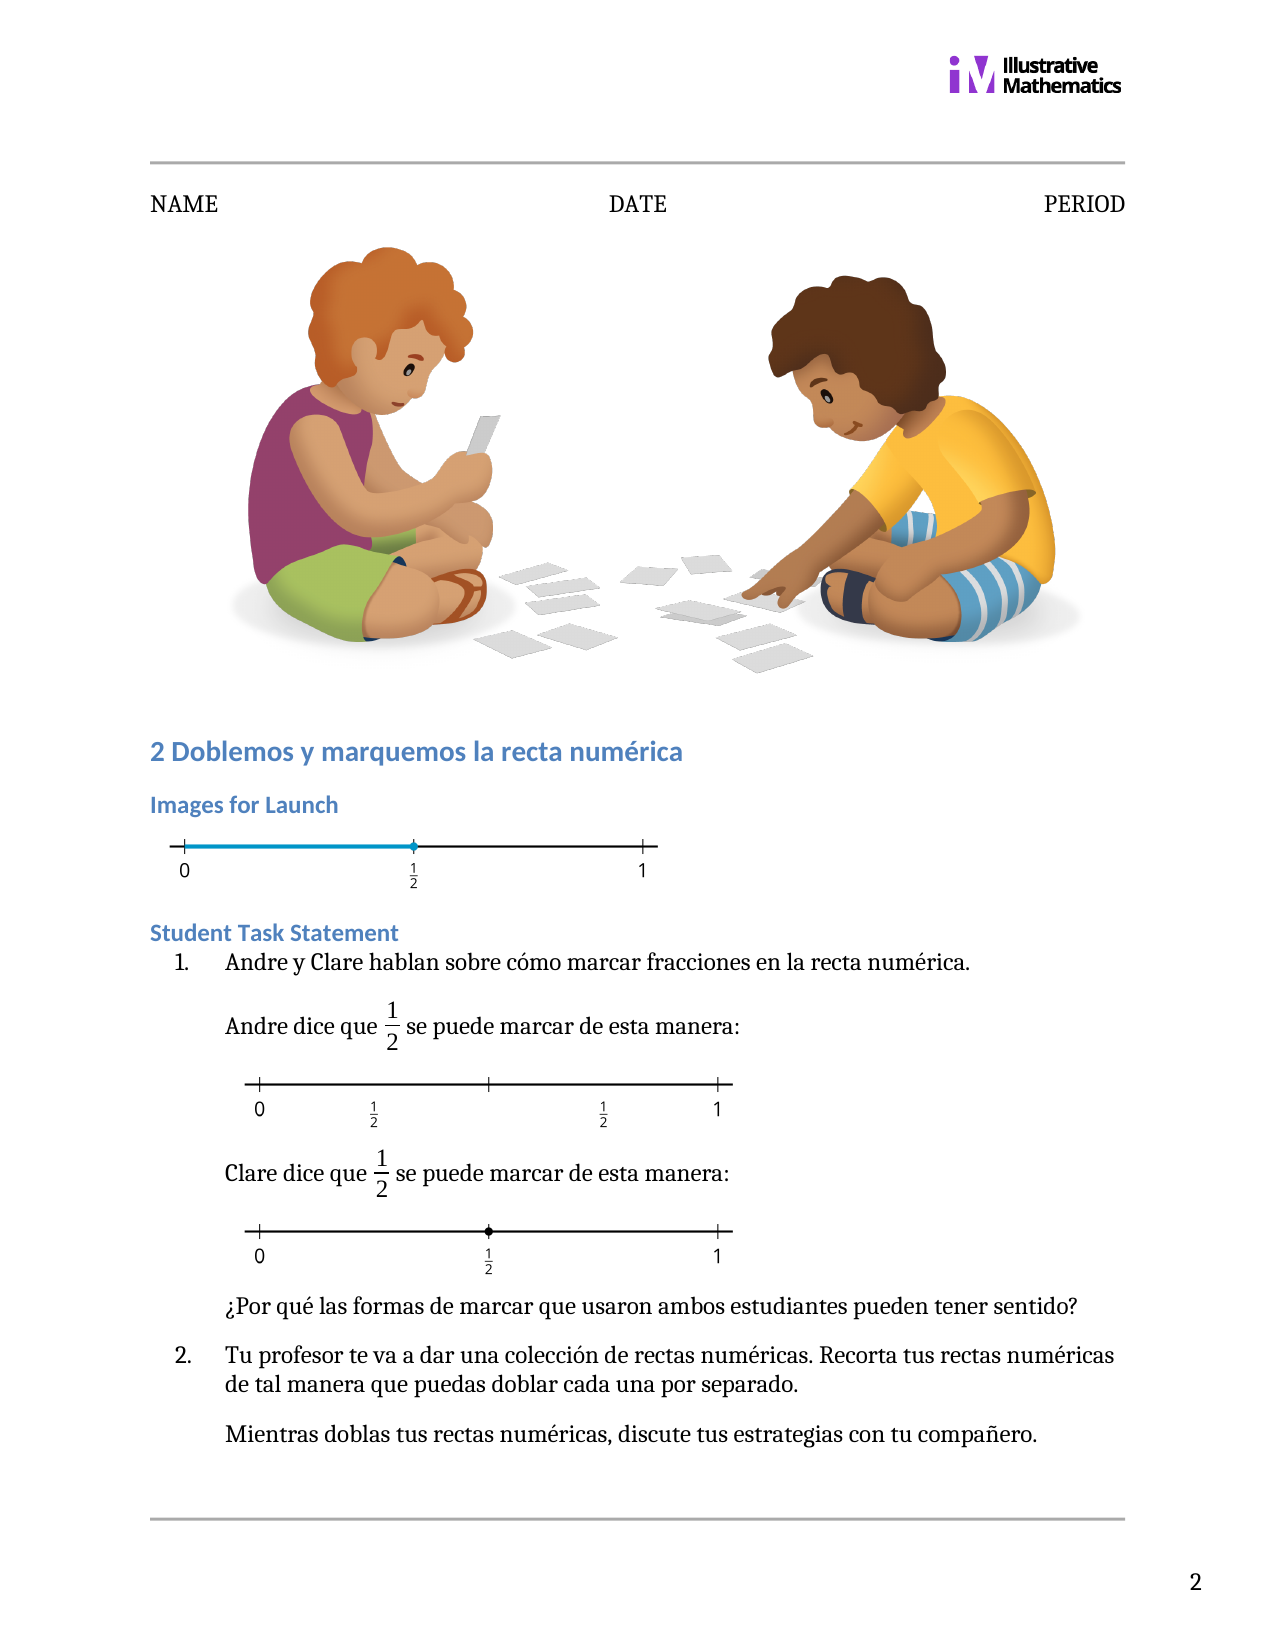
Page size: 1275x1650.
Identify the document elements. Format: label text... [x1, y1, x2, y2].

subtitle 2 Doblemos y marquemos la recta numérica [150, 733, 1125, 768]
picture [243, 1076, 734, 1135]
picture [243, 1224, 734, 1282]
subtitle Student Task Statement [150, 917, 1125, 947]
list Clare dice que se puede marcar de esta manera: [175, 1144, 1125, 1203]
list Tu profesor te va a dar una colección de rectas numéricas. Recorta tus rectas numéricas de tal manera que puedas doblar cada una por separado. [175, 1341, 1125, 1399]
picture [168, 247, 1144, 712]
list Mientras doblas tus rectas numéricas, discute tus estrategias con tu compañero. [175, 1419, 1125, 1448]
list ¿Por qué las formas de marcar que usaron ambos estudiantes pueden tener sentido? [175, 1292, 1125, 1320]
list Andre dice que se puede marcar de esta manera: [175, 997, 1125, 1056]
subtitle Images for Launch [150, 789, 1125, 820]
list Andre y Clare hablan sobre cómo marcar fracciones en la recta numérica. [175, 947, 1125, 976]
picture [168, 838, 659, 896]
picture [949, 55, 1121, 93]
